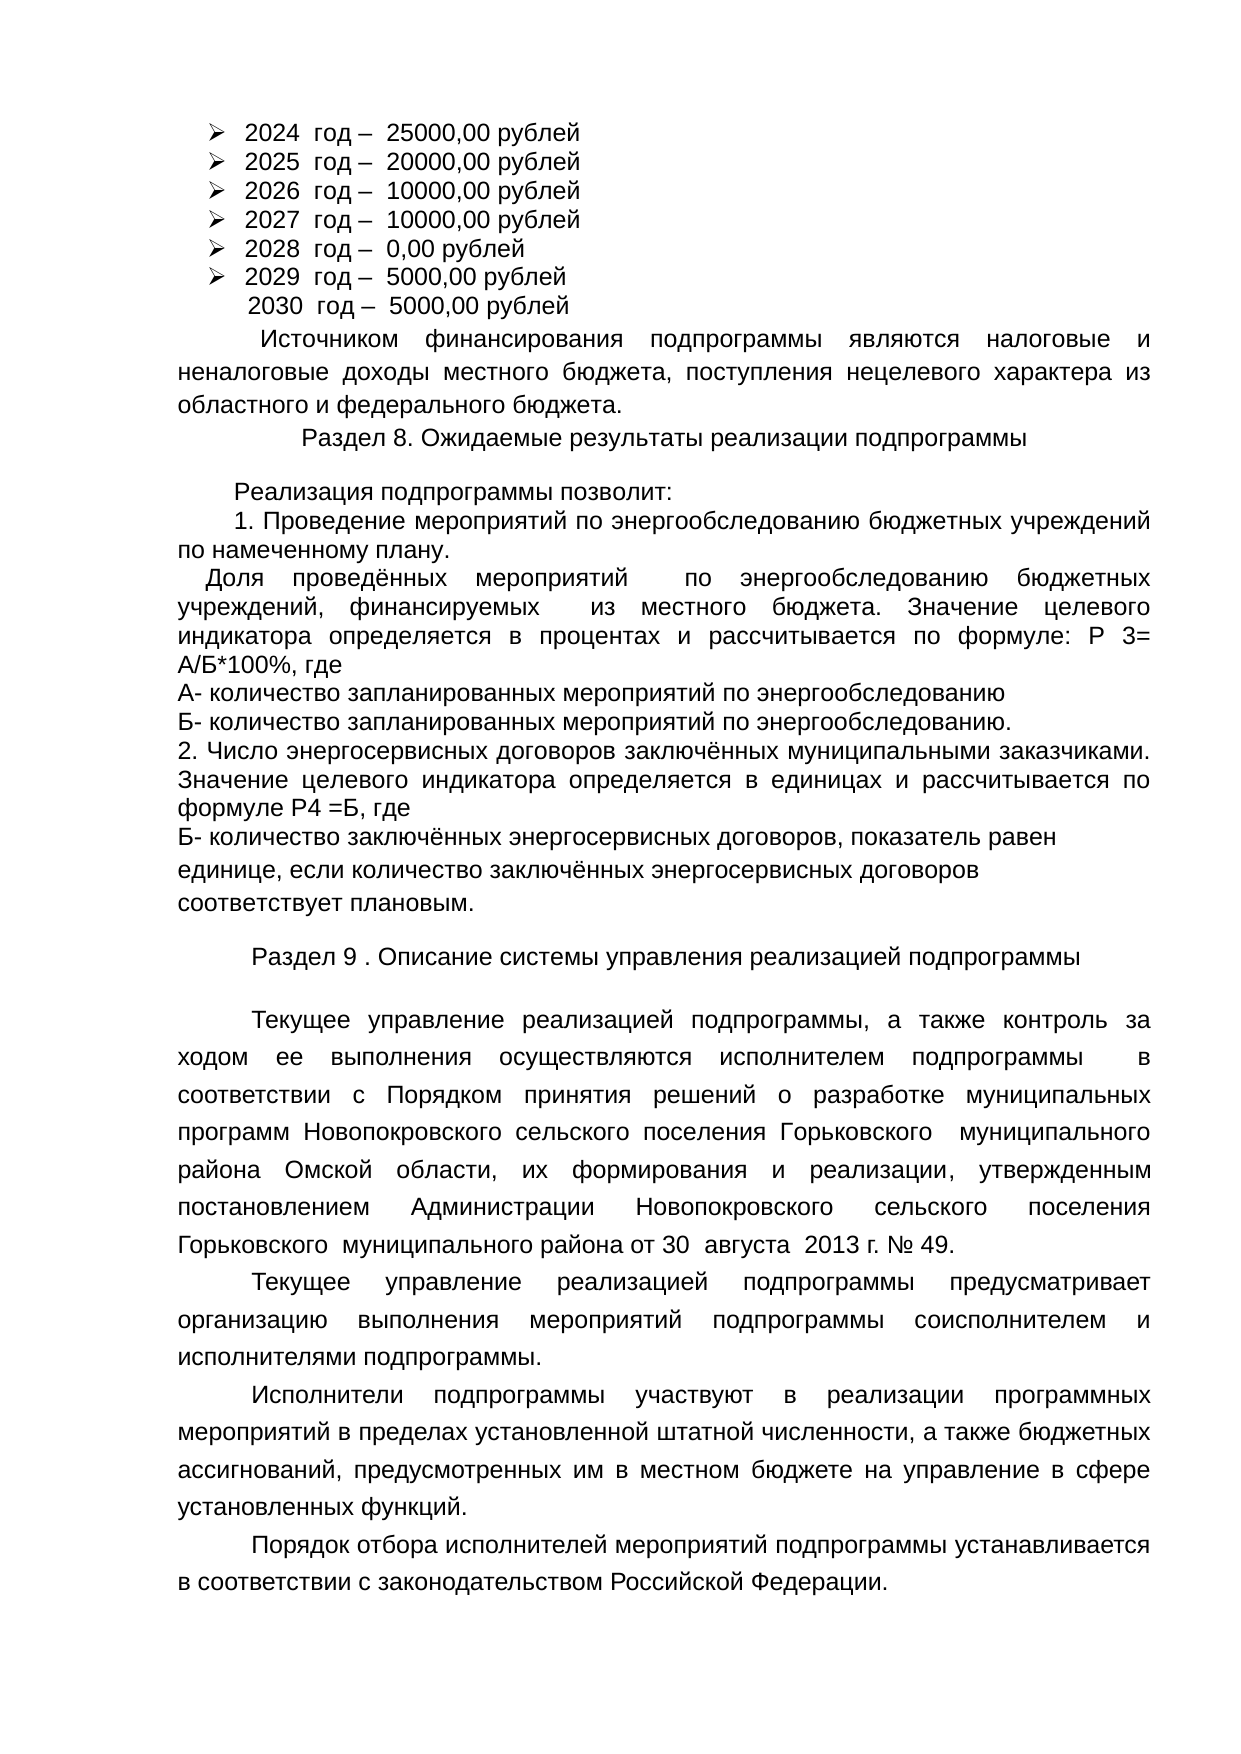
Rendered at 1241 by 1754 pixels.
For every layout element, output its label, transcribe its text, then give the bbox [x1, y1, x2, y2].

text Текущее управление реализацией подпрограммы предусматривает организацию выполнения мероприятий подпрограммы соисполнителем и исполнителями подпрограммы. [177, 1258, 1152, 1371]
text Б- количество запланированных мероприятий по энергообследованию. [177, 707, 1152, 736]
list 2029 год – 5000,00 рублей [207, 262, 1152, 291]
text Реализация подпрограммы позволит: [177, 477, 1152, 506]
text Порядок отбора исполнителей мероприятий подпрограммы устанавливается в соответствии с законодательством Российской Федерации. [177, 1521, 1152, 1596]
list 2027 год – 10000,00 рублей [207, 205, 1152, 233]
text 2030 год – 5000,00 рублей [177, 291, 1152, 320]
text Раздел 9 . Описание системы управления реализацией подпрограммы [177, 942, 1152, 971]
text 1. Проведение мероприятий по энергообследованию бюджетных учреждений по намеченному плану. [177, 506, 1152, 563]
text 2. Число энергосервисных договоров заключённых муниципальными заказчиками. Значение целевого индикатора определяется в единицах и рассчитывается по формуле Р4 =Б, где [177, 736, 1152, 822]
text Раздел 8. Ожидаемые результаты реализации подпрограммы [177, 423, 1152, 452]
list 2024 год – 25000,00 рублей [207, 118, 1152, 147]
text Б- количество заключённых энергосервисных договоров, показатель равен единице, если количество заключённых энергосервисных договоров соответствует плановым. [177, 822, 1152, 917]
text Исполнители подпрограммы участвуют в реализации программных мероприятий в пределах установленной штатной численности, а также бюджетных ассигнований, предусмотренных им в местном бюджете на управление в сфере установленных функций. [177, 1371, 1152, 1521]
list 2028 год – 0,00 рублей [207, 233, 1152, 262]
text Текущее управление реализацией подпрограммы, а также контроль за ходом ее выполнения осуществляются исполнителем подпрограммы в соответствии с Порядком принятия решений о разработке муниципальных программ Новопокровского сельского поселения Горьковского муниципального района Омской области, их формирования и реализации, утвержденным постановлением Администрации Новопокровского сельского поселения Горьковского муниципального района от 30 августа . № 49. [177, 996, 1152, 1258]
text Источником финансирования подпрограммы являются налоговые и неналоговые доходы местного бюджета, поступления нецелевого характера из областного и федерального бюджета. [177, 324, 1152, 419]
list 2026 год – 10000,00 рублей [207, 176, 1152, 205]
text Доля проведённых мероприятий по энергообследованию бюджетных учреждений, финансируемых из местного бюджета. Значение целевого индикатора определяется в процентах и рассчитывается по формуле: Р 3= А/Б*100%, где [177, 563, 1152, 678]
text А- количество запланированных мероприятий по энергообследованию [177, 678, 1152, 707]
list 2025 год – 20000,00 рублей [207, 147, 1152, 176]
